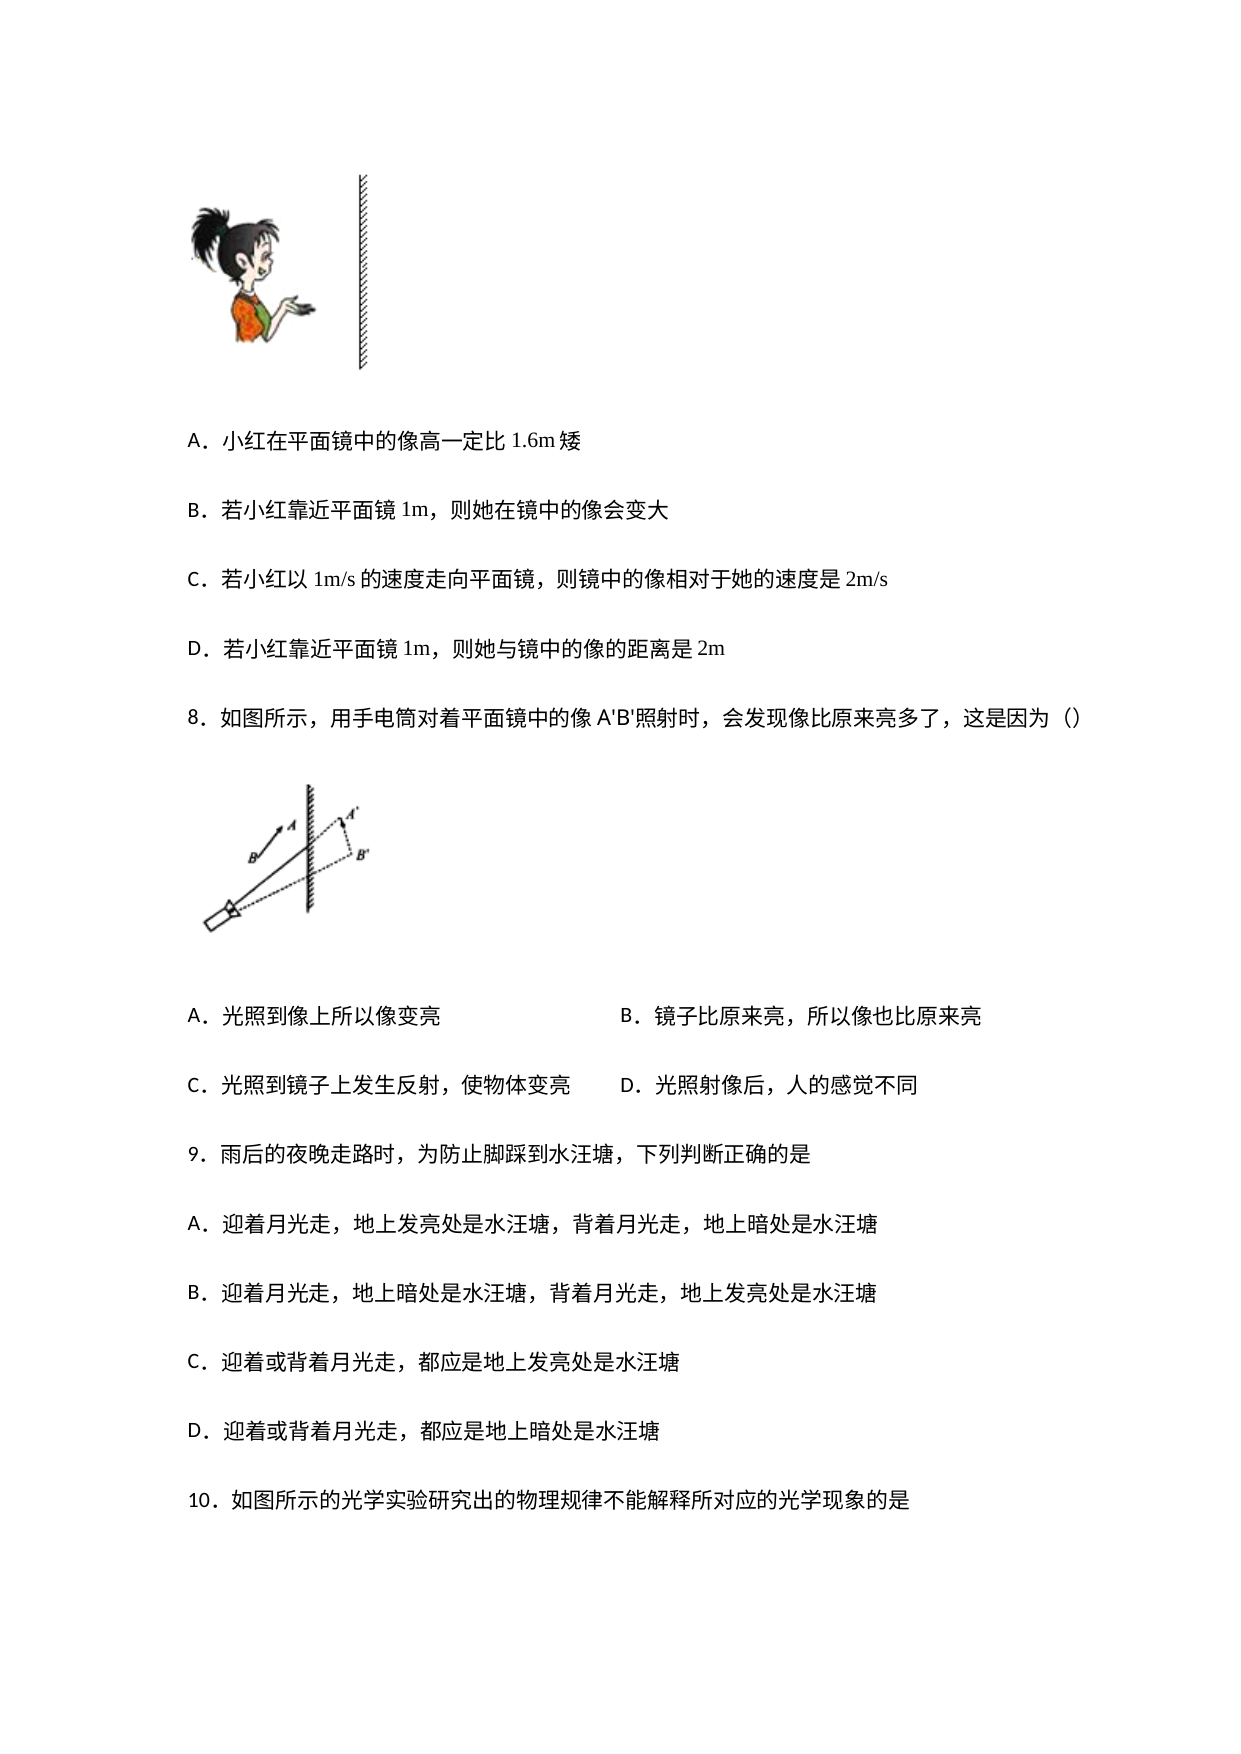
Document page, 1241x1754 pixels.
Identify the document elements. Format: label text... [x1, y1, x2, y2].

text A．光照到像上所以像变亮 B．镜子比原来亮，所以像也比原来亮 [187, 999, 1171, 1031]
text B．迎着月光走，地上暗处是水汪塘，背着月光走，地上发亮处是水汪塘 [187, 1275, 1171, 1308]
text 8．如图所示，用手电筒对着平面镜中的像A'B'照射时，会发现像比原来亮多了，这是因为（） [187, 700, 1171, 733]
text B．若小红靠近平面镜1m，则她在镜中的像会变大 [187, 493, 1171, 525]
text C．光照到镜子上发生反射，使物体变亮 D．光照射像后，人的感觉不同 [187, 1068, 1171, 1100]
text 9．雨后的夜晚走路时，为防止脚踩到水汪塘，下列判断正确的是 [187, 1137, 1171, 1169]
text 10．如图所示的光学实验研究出的物理规律不能解释所对应的光学现象的是 [187, 1483, 1171, 1515]
text D．若小红靠近平面镜1m，则她与镜中的像的距离是2m [187, 631, 1171, 664]
text D．迎着或背着月光走，都应是地上暗处是水汪塘 [187, 1414, 1171, 1446]
text A．小红在平面镜中的像高一定比1.6m矮 [187, 424, 1171, 456]
picture [187, 769, 407, 936]
picture [187, 162, 383, 381]
text C．迎着或背着月光走，都应是地上发亮处是水汪塘 [187, 1344, 1171, 1377]
text A．迎着月光走，地上发亮处是水汪塘，背着月光走，地上暗处是水汪塘 [187, 1206, 1171, 1239]
text C．若小红以1m/s的速度走向平面镜，则镜中的像相对于她的速度是2m/s [187, 562, 1171, 594]
